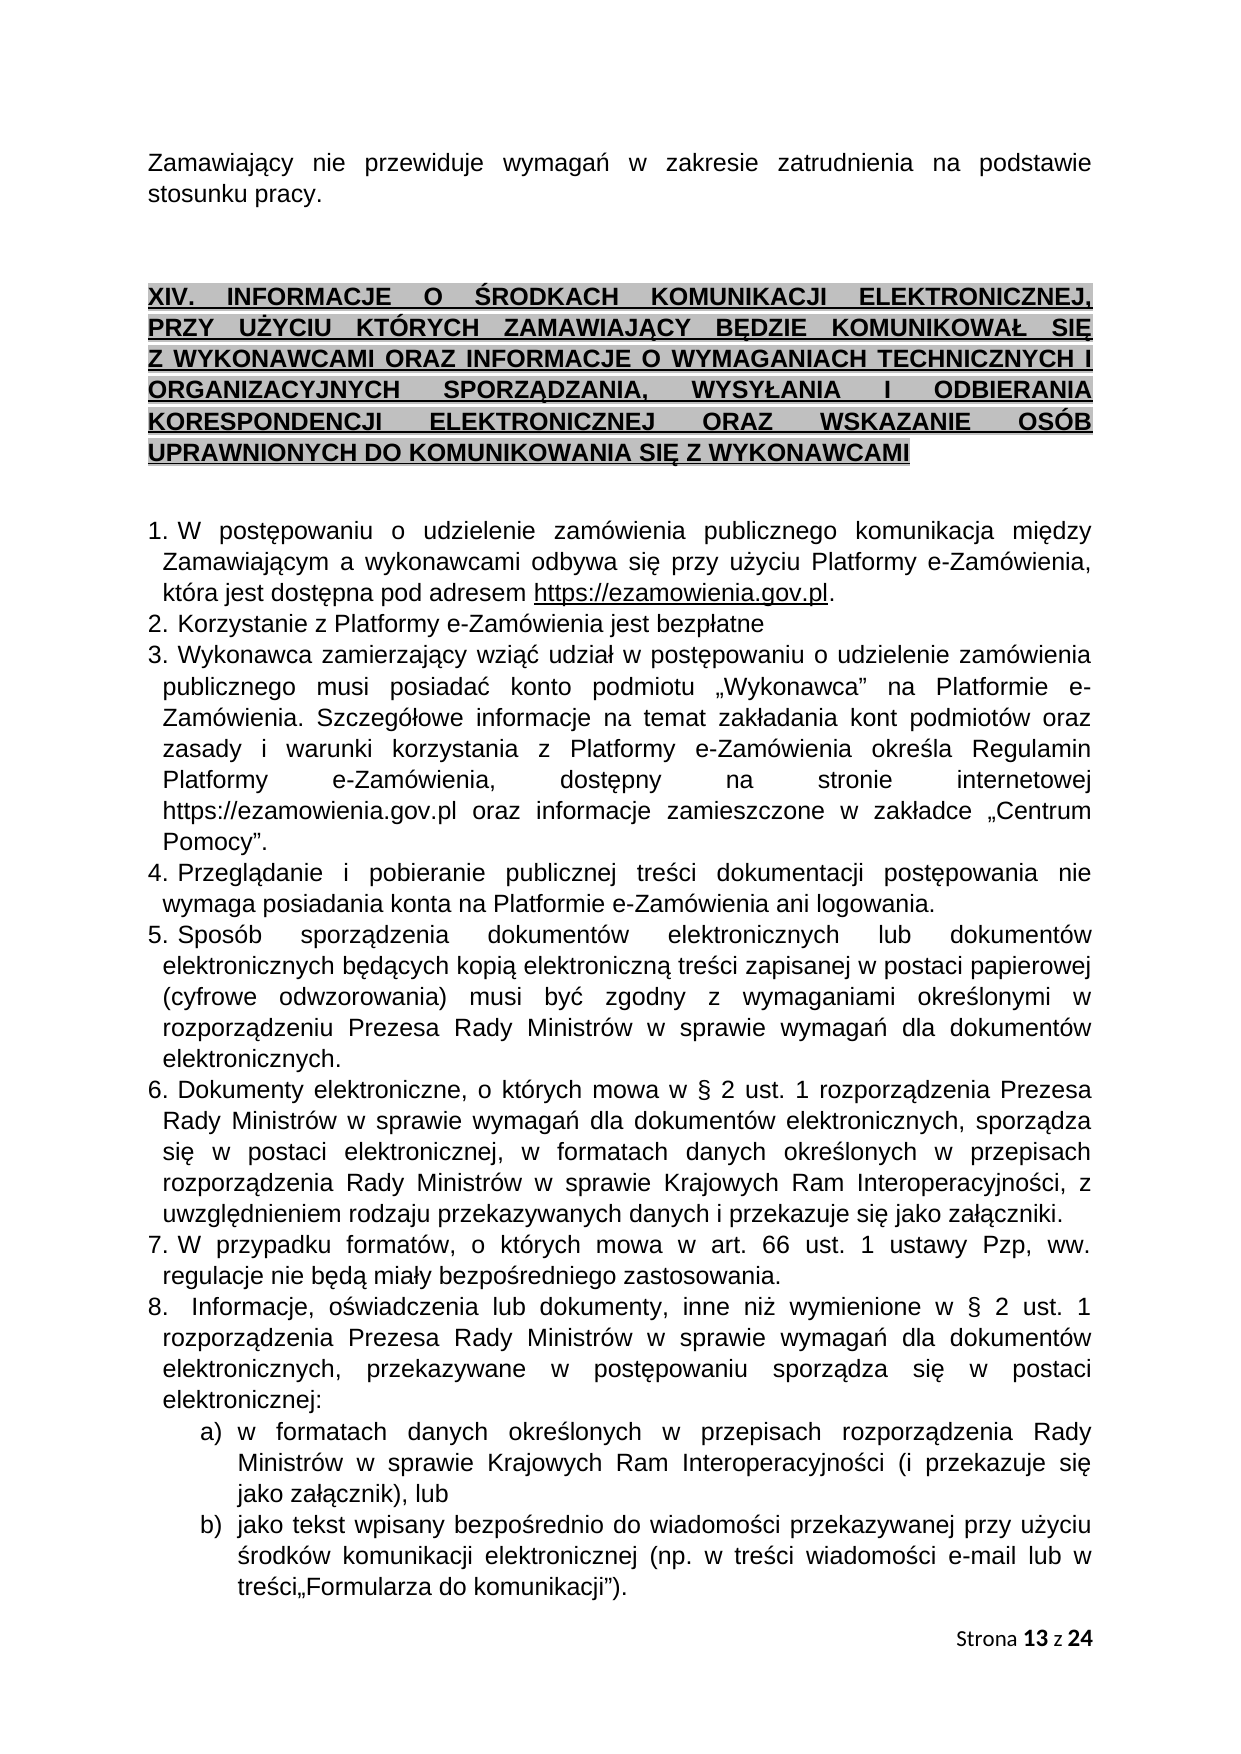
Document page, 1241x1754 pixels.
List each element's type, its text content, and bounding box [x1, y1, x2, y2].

list Sposób sporządzenia dokumentów elektronicznych lub dokumentów elektronicznych będących kopią elektroniczną treści zapisanej w postaci papierowej (cyfrowe odwzorowania) musi być zgodny z wymaganiami określonymi w rozporządzeniu Prezesa Rady Ministrów w sprawie wymagań dla dokumentów elektronicznych. [148, 920, 1093, 1073]
text XIV. INFORMACJE O ŚRODKACH KOMUNIKACJI ELEKTRONICZNEJ, PRZY UŻYCIU KTÓRYCH ZAMAWIAJĄCY BĘDZIE KOMUNIKOWAŁ SIĘ Z WYKONAWCAMI ORAZ INFORMACJE O WYMAGANIACH TECHNICZNYCH I ORGANIZACYJNYCH SPORZĄDZANIA, WYSYŁANIA I ODBIERANIA KORESPONDENCJI ELEKTRONICZNEJ ORAZ WSKAZANIE OSÓB UPRAWNIONYCH DO KOMUNIKOWANIA SIĘ Z WYKONAWCAMI [148, 435, 1093, 466]
list Wykonawca zamierzający wziąć udział w postępowaniu o udzielenie zamówienia publicznego musi posiadać konto podmiotu „Wykonawca” na Platformie e-Zamówienia. Szczegółowe informacje na temat zakładania kont podmiotów oraz zasady i warunki korzystania z Platformy e-Zamówienia określa Regulamin Platformy e-Zamówienia, dostępny na stronie internetowej https://ezamowienia.gov.pl oraz informacje zamieszczone w zakładce „Centrum Pomocy”. [148, 641, 1093, 856]
list Korzystanie z Platformy e-Zamówienia jest bezpłatne [148, 609, 1093, 638]
list W przypadku formatów, o których mowa w art. 66 ust. 1 ustawy Pzp, ww. regulacje nie będą miały bezpośredniego zastosowania. [148, 1230, 1093, 1290]
list Przeglądanie i pobieranie publicznej treści dokumentacji postępowania nie wymaga posiadania konta na Platformie e-Zamówienia ani logowania. [148, 858, 1093, 918]
list w formatach danych określonych w przepisach rozporządzenia Rady Ministrów w sprawie Krajowych Ram Interoperacyjności (i przekazuje się jako załącznik), lub [200, 1417, 1093, 1507]
list jako tekst wpisany bezpośrednio do wiadomości przekazywanej przy użyciu środków komunikacji elektronicznej (np. w treści wiadomości e-mail lub w treści„Formularza do komunikacji”). [200, 1510, 1093, 1601]
list Dokumenty elektroniczne, o których mowa w § 2 ust. 1 rozporządzenia Prezesa Rady Ministrów w sprawie wymagań dla dokumentów elektronicznych, sporządza się w postaci elektronicznej, w formatach danych określonych w przepisach rozporządzenia Rady Ministrów w sprawie Krajowych Ram Interoperacyjności, z uwzględnieniem rodzaju przekazywanych danych i przekazuje się jako załączniki. [148, 1075, 1093, 1228]
text Zamawiający nie przewiduje wymagań w zakresie zatrudnienia na podstawie stosunku pracy. [148, 148, 1093, 207]
list W postępowaniu o udzielenie zamówienia publicznego komunikacja między Zamawiającym a wykonawcami odbywa się przy użyciu Platformy e-Zamówienia, która jest dostępna pod adresem https://ezamowienia.gov.pl. [148, 516, 1093, 607]
list Informacje, oświadczenia lub dokumenty, inne niż wymienione w § 2 ust. 1 rozporządzenia Prezesa Rady Ministrów w sprawie wymagań dla dokumentów elektronicznych, przekazywane w postępowaniu sporządza się w postaci elektronicznej: [148, 1292, 1093, 1414]
